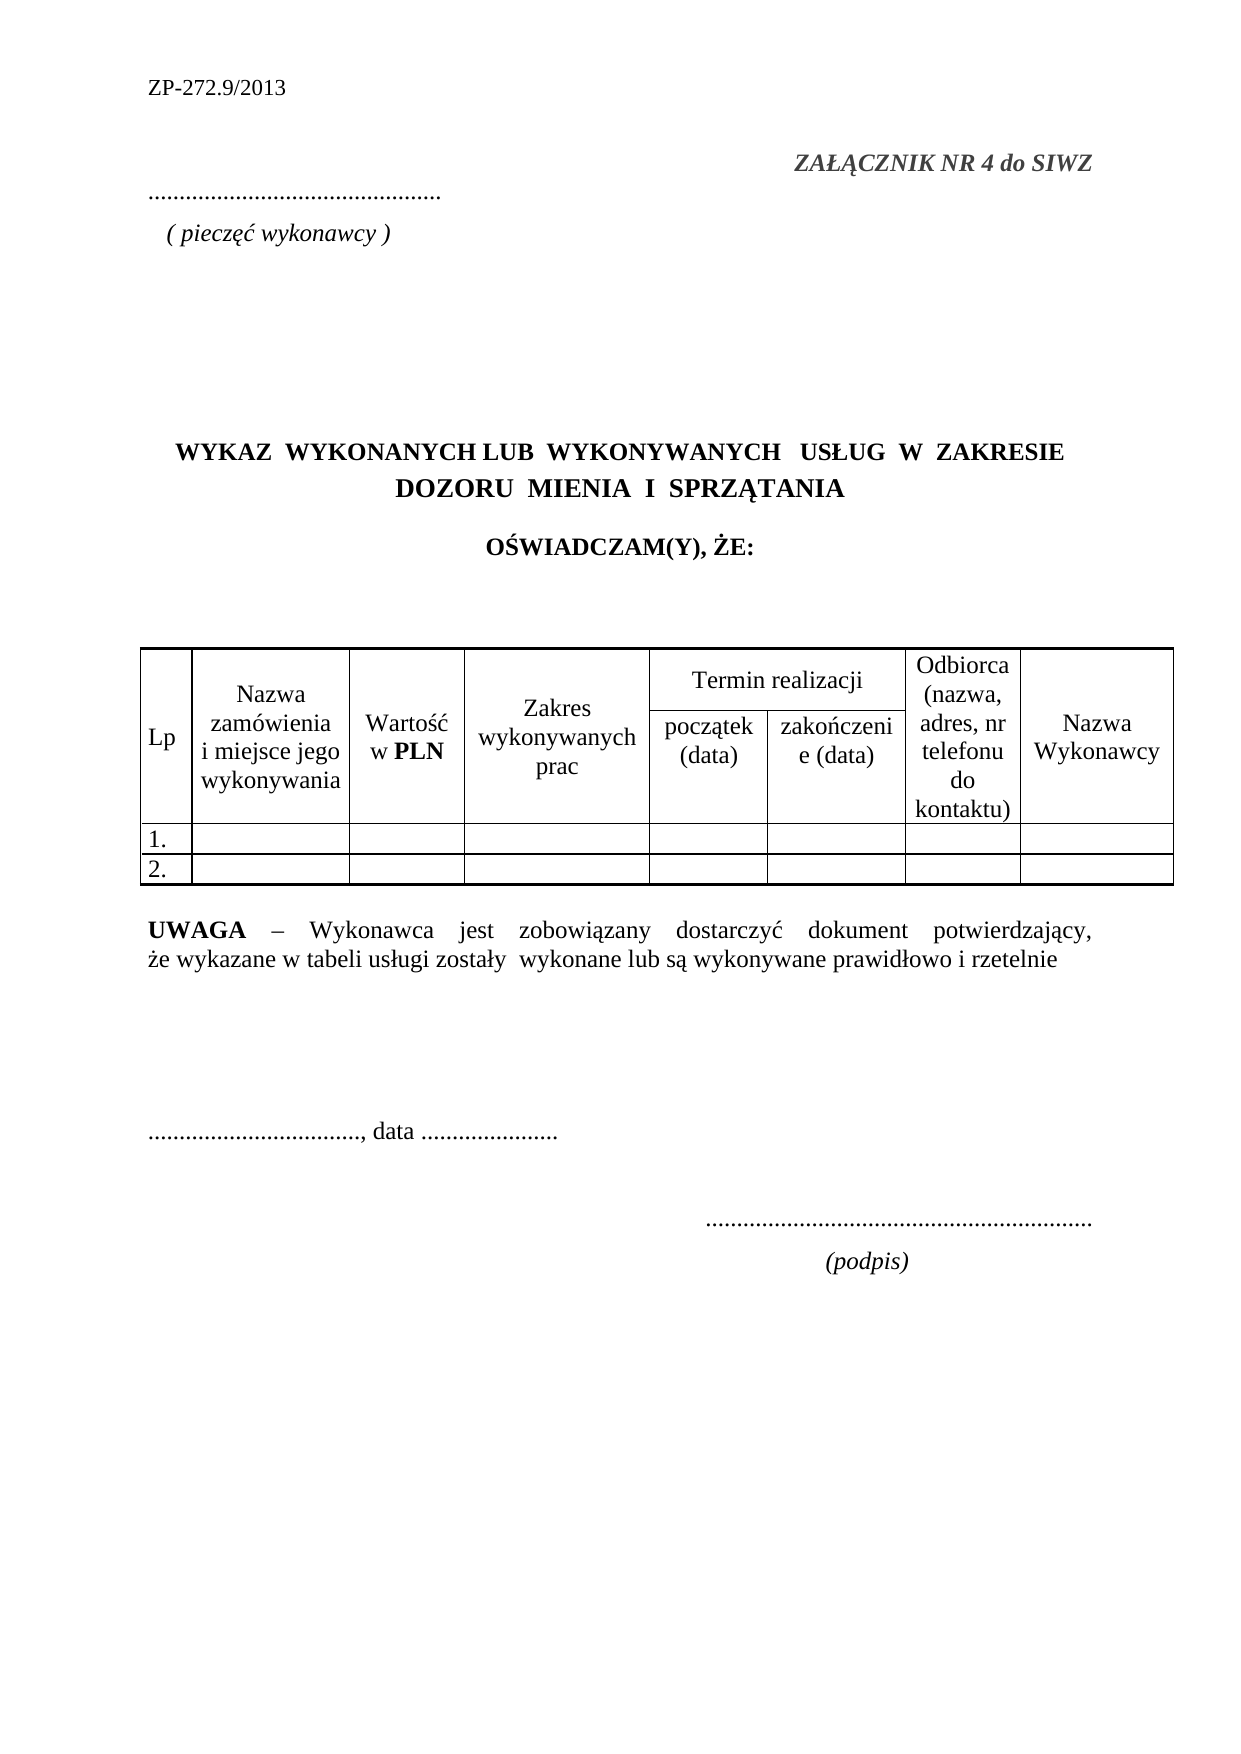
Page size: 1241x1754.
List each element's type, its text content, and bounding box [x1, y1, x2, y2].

text .................................., data ...................... [148, 1116, 1093, 1145]
table_cell [465, 824, 649, 853]
text ( pieczęć wykonawcy ) [148, 218, 1093, 246]
table_cell [650, 824, 767, 853]
table_header Zakres wykonywanych prac [465, 650, 649, 823]
table_cell [906, 855, 1020, 883]
text (podpis) [148, 1246, 1093, 1274]
text UWAGA – Wykonawca jest zobowiązany dostarczyć dokument potwierdzający, że wykazane w tabeli usługi zostały wykonane lub są wykonywane prawidłowo i rzetelnie [148, 915, 1093, 973]
table_cell [906, 824, 1020, 853]
text ............................................... [148, 176, 1093, 205]
table_cell [193, 824, 349, 853]
table_header Lp [141, 650, 191, 823]
table_header Nazwa Wykonawcy [1021, 650, 1173, 823]
table_cell 2. [141, 854, 191, 883]
table_cell [350, 855, 464, 883]
text .............................................................. [148, 1203, 1093, 1231]
table_header Termin realizacji [650, 650, 905, 710]
table_cell [465, 855, 649, 883]
text OŚWIADCZAM(Y), ŻE: [148, 532, 1093, 561]
table_cell 1. [141, 824, 191, 853]
table_cell [350, 824, 464, 853]
subtitle ZAŁĄCZNIK NR 4 do SIWZ [148, 148, 1093, 176]
table_cell zakończenie (data) [768, 711, 905, 823]
table_cell [768, 855, 905, 883]
table_cell [1021, 855, 1173, 883]
table_cell początek (data) [650, 711, 767, 823]
table_cell [193, 855, 349, 883]
text DOZORU MIENIA I SPRZĄTANIA [148, 472, 1093, 503]
table_header Nazwa zamówienia i miejsce jego wykonywania [193, 650, 349, 823]
table_cell [768, 824, 905, 853]
table_cell [1021, 824, 1173, 853]
table_header Odbiorca (nazwa, adres, nr telefonu do kontaktu) [906, 650, 1020, 823]
subtitle WYKAZ WYKONANYCH LUB WYKONYWANYCH USŁUG W ZAKRESIE [148, 437, 1093, 466]
table_cell [650, 855, 767, 883]
table_header Wartość w PLN [350, 650, 464, 823]
